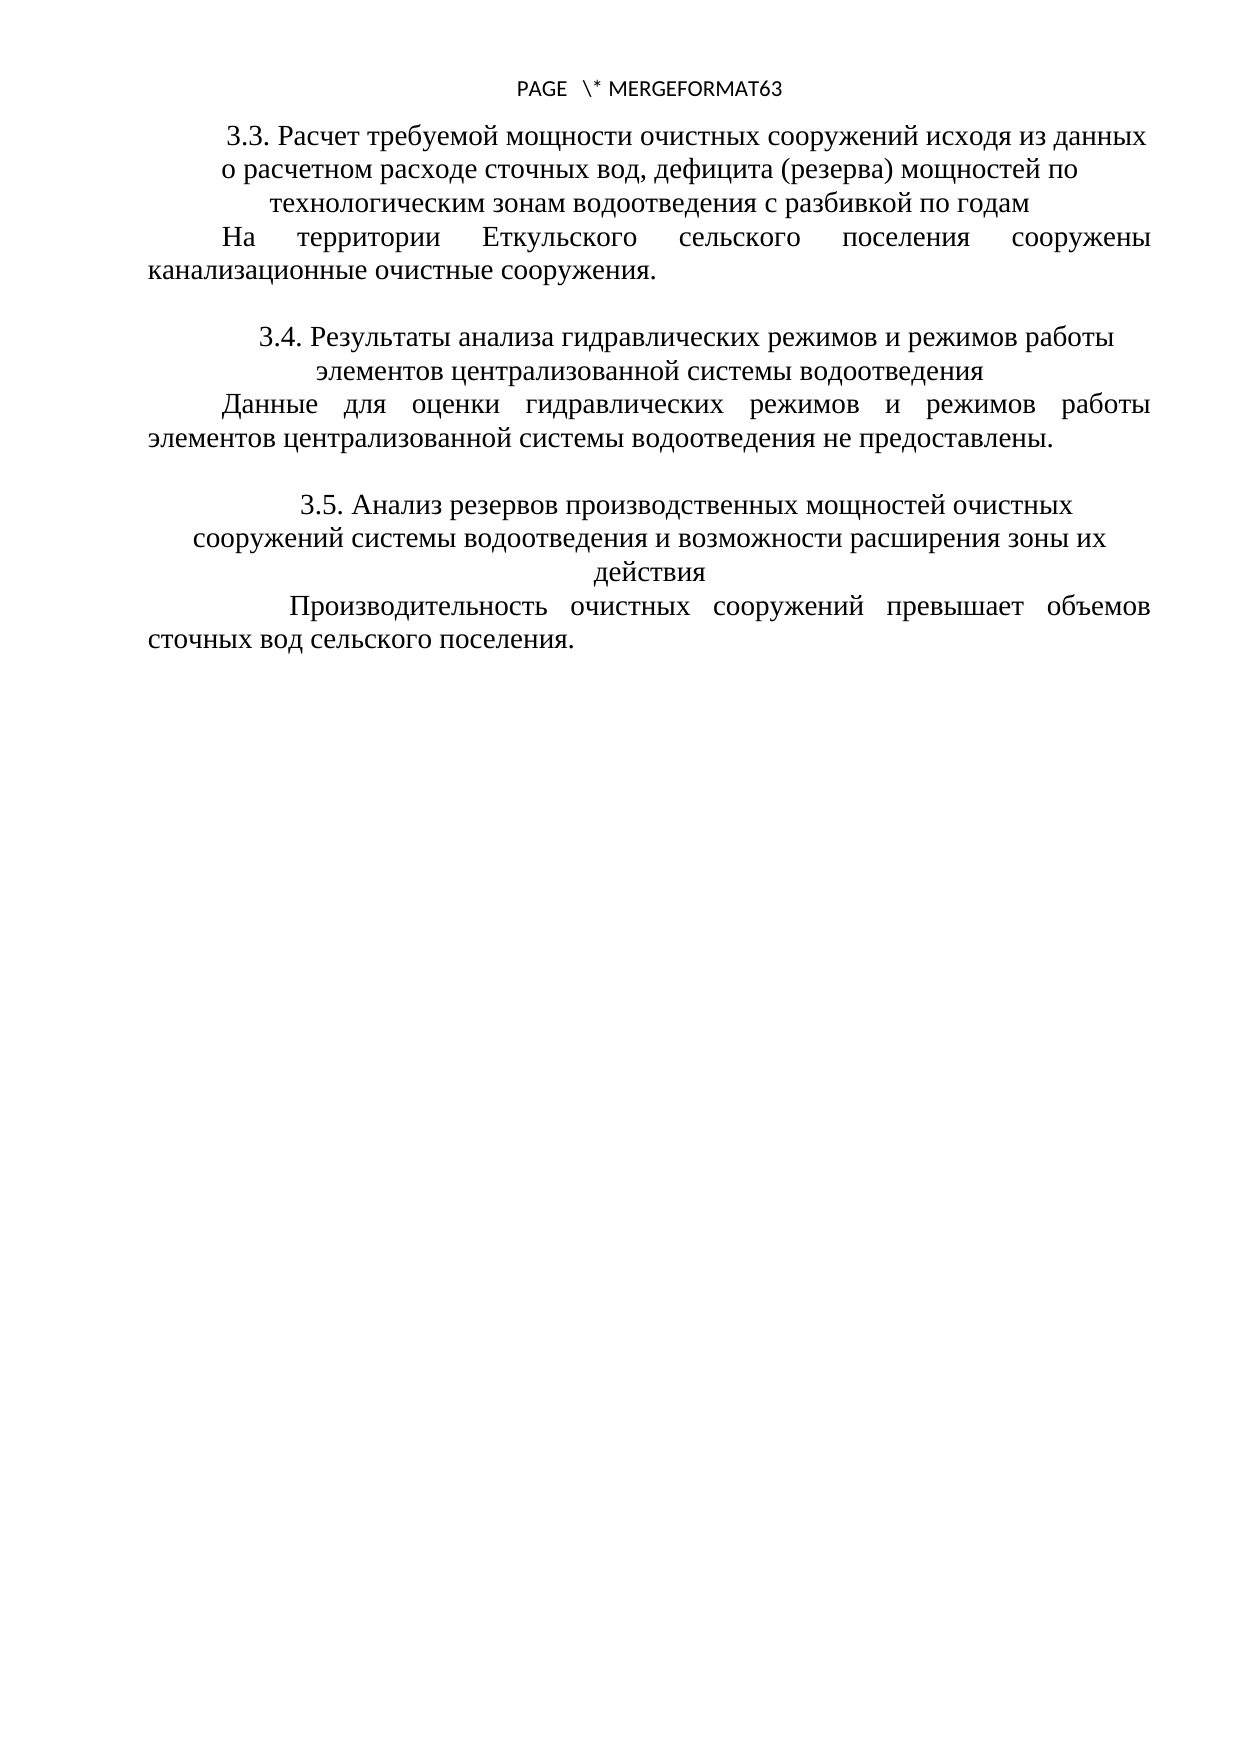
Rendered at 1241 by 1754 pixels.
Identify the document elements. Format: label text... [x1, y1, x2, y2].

text Данные для оценки гидравлических режимов и режимов работы элементов централизованной системы водоотведения не предоставлены. [148, 386, 1152, 453]
text На территории Еткульского сельского поселения сооружены канализационные очистные сооружения. [148, 219, 1152, 286]
text 3.4. Результаты анализа гидравлических режимов и режимов работы элементов централизованной системы водоотведения [148, 319, 1152, 386]
text Производительность очистных сооружений превышает объемов сточных вод сельского поселения. [148, 588, 1152, 655]
text 3.3. Расчет требуемой мощности очистных сооружений исходя из данных о расчетном расходе сточных вод, дефицита (резерва) мощностей по технологическим зонам водоотведения с разбивкой по годам [148, 118, 1152, 219]
text 3.5. Анализ резервов производственных мощностей очистных сооружений системы водоотведения и возможности расширения зоны их действия [148, 487, 1152, 588]
